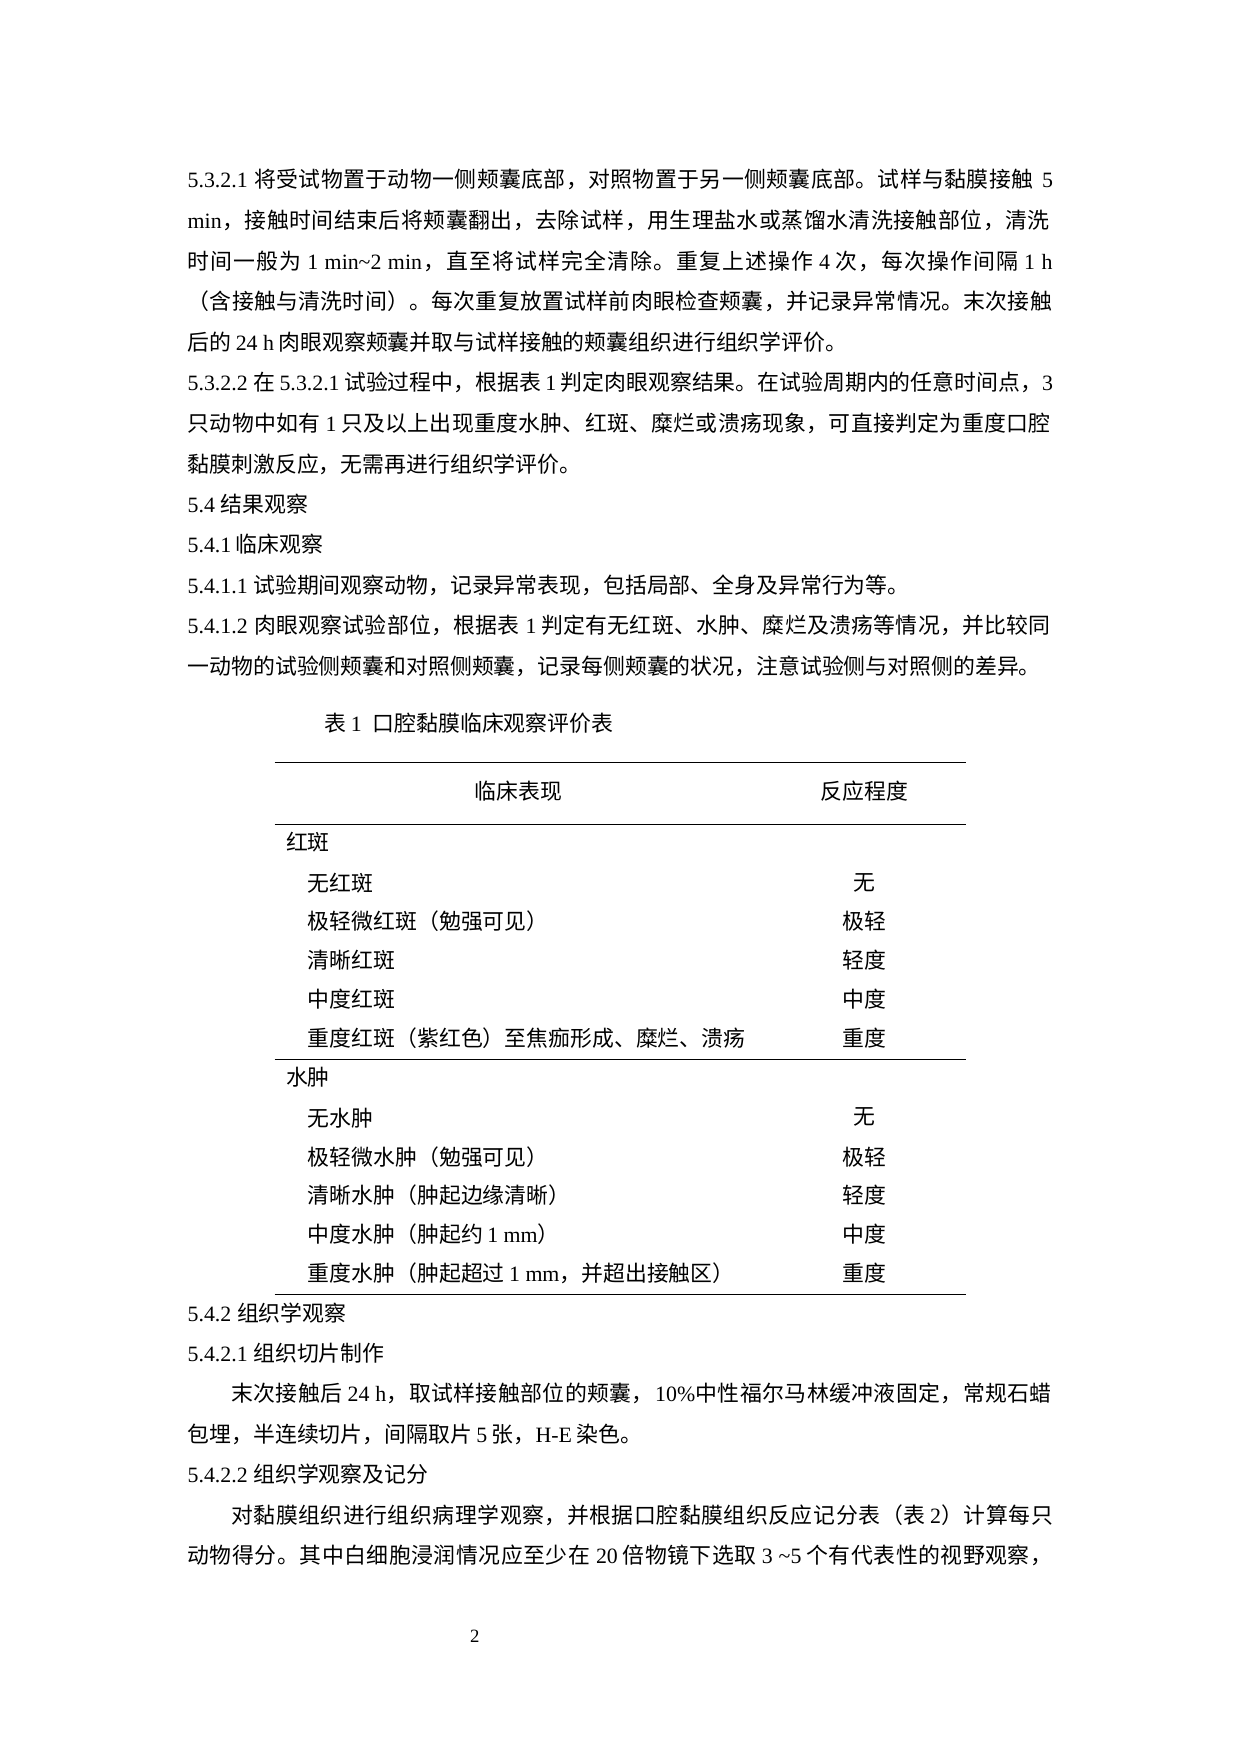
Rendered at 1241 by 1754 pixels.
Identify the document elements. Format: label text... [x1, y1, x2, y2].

table_cell 清晰水肿（肿起边缘清晰） [275, 1178, 762, 1217]
table_cell 轻度 [762, 1178, 966, 1217]
table_cell 无 [762, 825, 966, 904]
text 表1 口腔黏膜临床观察评价表 [187, 705, 1053, 738]
text 末次接触后24 h，取试样接触部位的颊囊，10%中性福尔马林缓冲液固定，常规石蜡包埋，半连续切片，间隔取片5张，H-E染色。 [187, 1376, 1053, 1449]
text 5.4.1.2 肉眼观察试验部位，根据表1判定有无红斑、水肿、糜烂及溃疡等情况，并比较同一动物的试验侧颊囊和对照侧颊囊，记录每侧颊囊的状况，注意试验侧与对照侧的差异。 [187, 608, 1053, 681]
table_cell 中度红斑 [275, 981, 762, 1020]
text 5.4.2.2 组织学观察及记分 [187, 1457, 1053, 1489]
table_cell 清晰红斑 [275, 943, 762, 981]
table_cell 中度 [762, 981, 966, 1020]
text 5.4.1.1 试验期间观察动物，记录异常表现，包括局部、全身及异常行为等。 [187, 567, 1053, 600]
text 5.4.1临床观察 [187, 527, 1053, 559]
table_header 临床表现 [275, 763, 762, 824]
text 5.4 结果观察 [187, 487, 1053, 519]
table_cell 无 [762, 1060, 966, 1139]
table_header 反应程度 [762, 763, 966, 824]
text 5.3.2.1 将受试物置于动物一侧颊囊底部，对照物置于另一侧颊囊底部。试样与黏膜接触5 min，接触时间结束后将颊囊翻出，去除试样，用生理盐水或蒸馏水清洗接触部位，清洗时间一般为1 min~2 min，直至将试样完全清除。重复上述操作4次，每次操作间隔1 h（含接触与清洗时间）。每次重复放置试样前肉眼检查颊囊，并记录异常情况。末次接触后的24 h肉眼观察颊囊并取与试样接触的颊囊组织进行组织学评价。 [187, 162, 1053, 357]
table_cell 重度 [762, 1020, 966, 1059]
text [187, 1497, 1053, 1571]
table_cell 极轻微水肿（勉强可见） [275, 1139, 762, 1178]
table_cell 重度红斑（紫红色）至焦痂形成、糜烂、溃疡 [275, 1020, 762, 1059]
table_cell 水肿 无水肿 [275, 1060, 762, 1139]
table_cell 重度水肿（肿起超过1 mm，并超出接触区） [275, 1255, 762, 1294]
table_cell 极轻 [762, 904, 966, 943]
text 5.3.2.2 在5.3.2.1试验过程中，根据表1判定肉眼观察结果。在试验周期内的任意时间点，3只动物中如有1只及以上出现重度水肿、红斑、糜烂或溃疡现象，可直接判定为重度口腔黏膜刺激反应，无需再进行组织学评价。 [187, 365, 1053, 479]
table_cell 极轻微红斑（勉强可见） [275, 904, 762, 943]
table_cell 轻度 [762, 943, 966, 981]
table_cell 中度 [762, 1217, 966, 1255]
table_cell 中度水肿（肿起约1 mm） [275, 1217, 762, 1255]
text 5.4.2.1 组织切片制作 [187, 1336, 1053, 1368]
table_cell 重度 [762, 1255, 966, 1294]
table_cell 极轻 [762, 1139, 966, 1178]
text 5.4.2 组织学观察 [187, 1295, 1053, 1328]
table_cell 红斑 无红斑 [275, 825, 762, 904]
